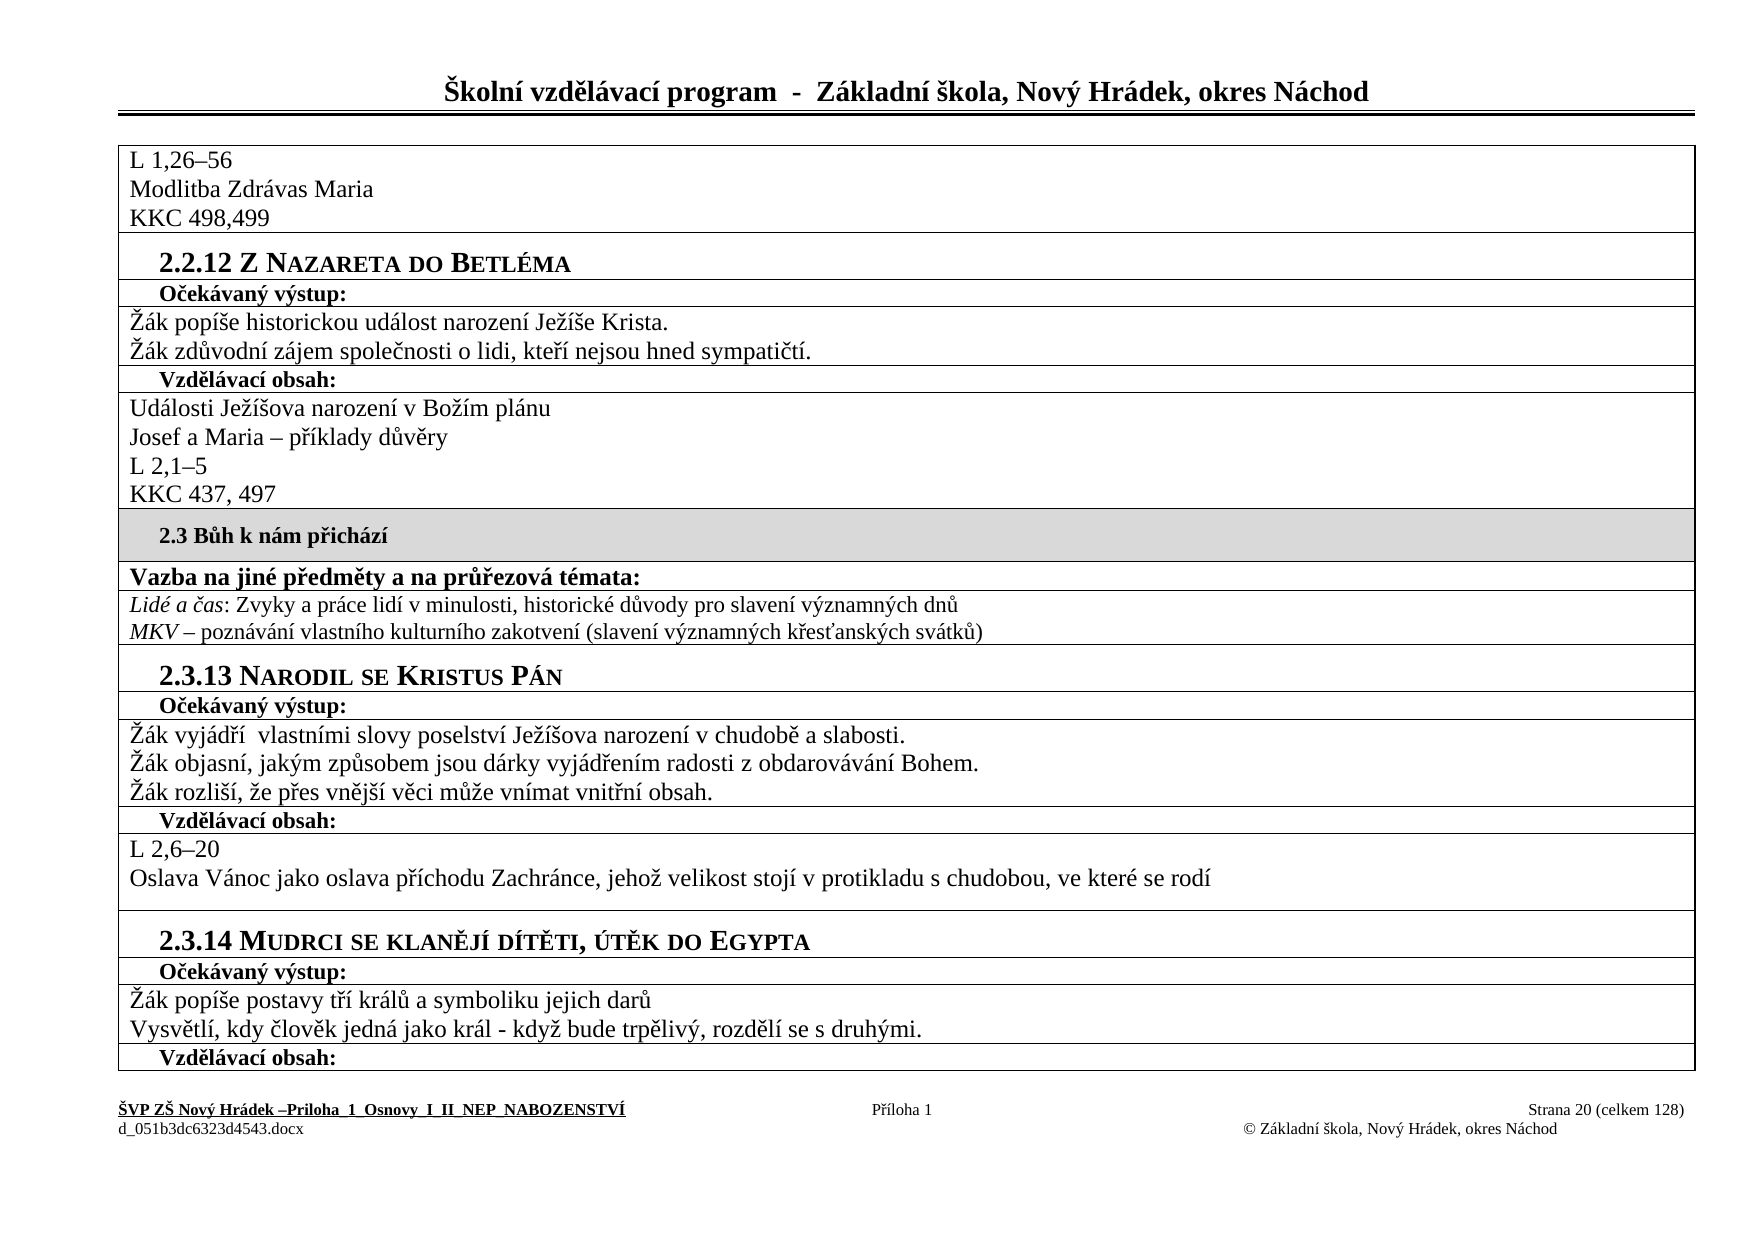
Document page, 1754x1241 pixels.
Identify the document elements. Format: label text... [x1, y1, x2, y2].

table_cell Vazba na jiné předměty a na průřezová témata: [119, 562, 1694, 590]
table_cell 2.3 Bůh k nám přichází [119, 509, 1694, 561]
table_cell Očekávaný výstup: [119, 280, 1694, 306]
table_cell Události Ježíšova narození v Božím plánu Josef a Maria – příklady důvěry L 2,1–5 KKC 437, 497 [119, 393, 1694, 508]
table_cell Vzdělávací obsah: [119, 366, 1694, 392]
table_cell Vzdělávací obsah: [119, 1044, 1694, 1070]
table_cell Vzdělávací obsah: [119, 807, 1694, 833]
table_cell 2.3.14 Mudrci se klanějí dítěti, útěk do Egypta [119, 911, 1694, 957]
table_cell Žák popíše postavy tří králů a symboliku jejich darů Vysvětlí, kdy člověk jedná jako král - když bude trpělivý, rozdělí se s druhými. [119, 985, 1694, 1043]
table_cell L 2,6–20 Oslava Vánoc jako oslava příchodu Zachránce, jehož velikost stojí v protikladu s chudobou, ve které se rodí [119, 834, 1694, 910]
table_cell L 1,26–56 Modlitba Zdrávas Maria KKC 498,499 [119, 146, 1694, 232]
table_cell Žák vyjádří vlastními slovy poselství Ježíšova narození v chudobě a slabosti. Žák objasní, jakým způsobem jsou dárky vyjádřením radosti z obdarovávání Bohem. Žák rozliší, že přes vnější věci může vnímat vnitřní obsah. [119, 720, 1694, 806]
table_cell Lidé a čas: Zvyky a práce lidí v minulosti, historické důvody pro slavení významných dnů MKV – poznávání vlastního kulturního zakotvení (slavení významných křesťanských svátků) [119, 591, 1694, 644]
table_cell 2.3.13 Narodil se Kristus Pán [119, 645, 1694, 691]
table_cell Žák popíše historickou událost narození Ježíše Krista. Žák zdůvodní zájem společnosti o lidi, kteří nejsou hned sympatičtí. [119, 307, 1694, 365]
table_cell Očekávaný výstup: [119, 958, 1694, 984]
table_cell Očekávaný výstup: [119, 692, 1694, 719]
table_cell 2.2.12 Z Nazareta do Betléma [119, 233, 1694, 279]
